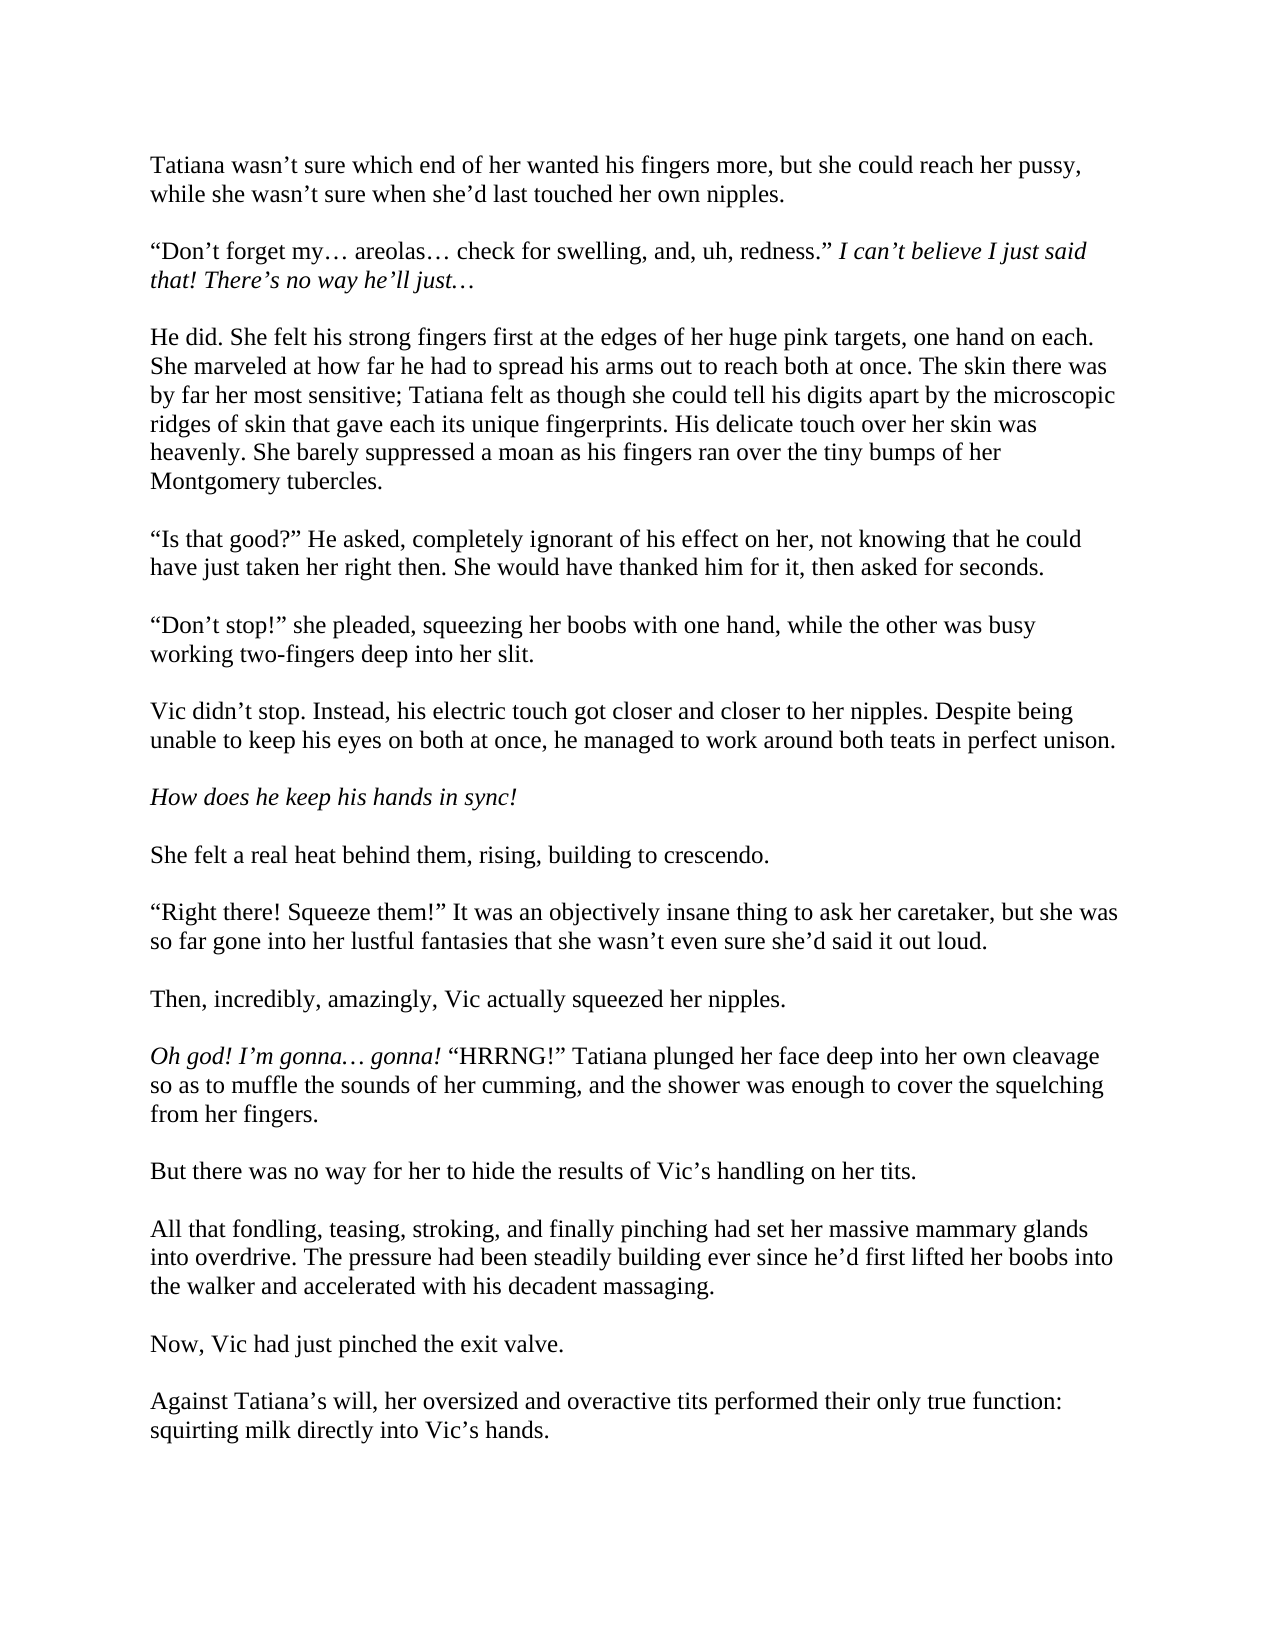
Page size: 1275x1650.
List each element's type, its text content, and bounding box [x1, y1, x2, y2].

text Now, Vic had just pinched the exit valve. [150, 1329, 1125, 1357]
text She felt a real heat behind them, rising, building to crescendo. [150, 840, 1125, 869]
text “Don’t stop!” she pleaded, squeezing her boobs with one hand, while the other was busy working two-fingers deep into her slit. [150, 610, 1125, 667]
text “Don’t forget my… areolas… check for swelling, and, uh, redness.” I can’t believe I just said that! There’s no way he’ll just… [150, 236, 1125, 294]
text Tatiana wasn’t sure which end of her wanted his fingers more, but she could reach her pussy, while she wasn’t sure when she’d last touched her own nipples. [150, 150, 1125, 207]
text But there was no way for her to hide the results of Vic’s handling on her tits. [150, 1156, 1125, 1185]
text Against Tatiana’s will, her oversized and overactive tits performed their only true function: squirting milk directly into Vic’s hands. [150, 1386, 1125, 1444]
text He did. She felt his strong fingers first at the edges of her huge pink targets, one hand on each. She marveled at how far he had to spread his arms out to reach both at once. The skin there was by far her most sensitive; Tatiana felt as though she could tell his digits apart by the microscopic ridges of skin that gave each its unique fingerprints. His delicate touch over her skin was heavenly. She barely suppressed a moan as his fingers ran over the tiny bumps of her Montgomery tubercles. [150, 322, 1125, 495]
text “Is that good?” He asked, completely ignorant of his effect on her, not knowing that he could have just taken her right then. She would have thanked him for it, then asked for seconds. [150, 524, 1125, 581]
text All that fondling, teasing, stroking, and finally pinching had set her massive mammary glands into overdrive. The pressure had been steadily building ever since he’d first lifted her boobs into the walker and accelerated with his decadent massaging. [150, 1214, 1125, 1300]
text Vic didn’t stop. Instead, his electric touch got closer and closer to her nipples. Despite being unable to keep his eyes on both at once, he managed to work around both teats in perfect unison. [150, 696, 1125, 754]
text Oh god! I’m gonna… gonna! “HRRNG!” Tatiana plunged her face deep into her own cleavage so as to muffle the sounds of her cumming, and the shower was enough to cover the squelching from her fingers. [150, 1041, 1125, 1127]
text “Right there! Squeeze them!” It was an objectively insane thing to ask her caretaker, but she was so far gone into her lustful fantasies that she wasn’t even sure she’d said it out loud. [150, 897, 1125, 955]
text Then, incredibly, amazingly, Vic actually squeezed her nipples. [150, 984, 1125, 1012]
text How does he keep his hands in sync! [150, 782, 1125, 811]
